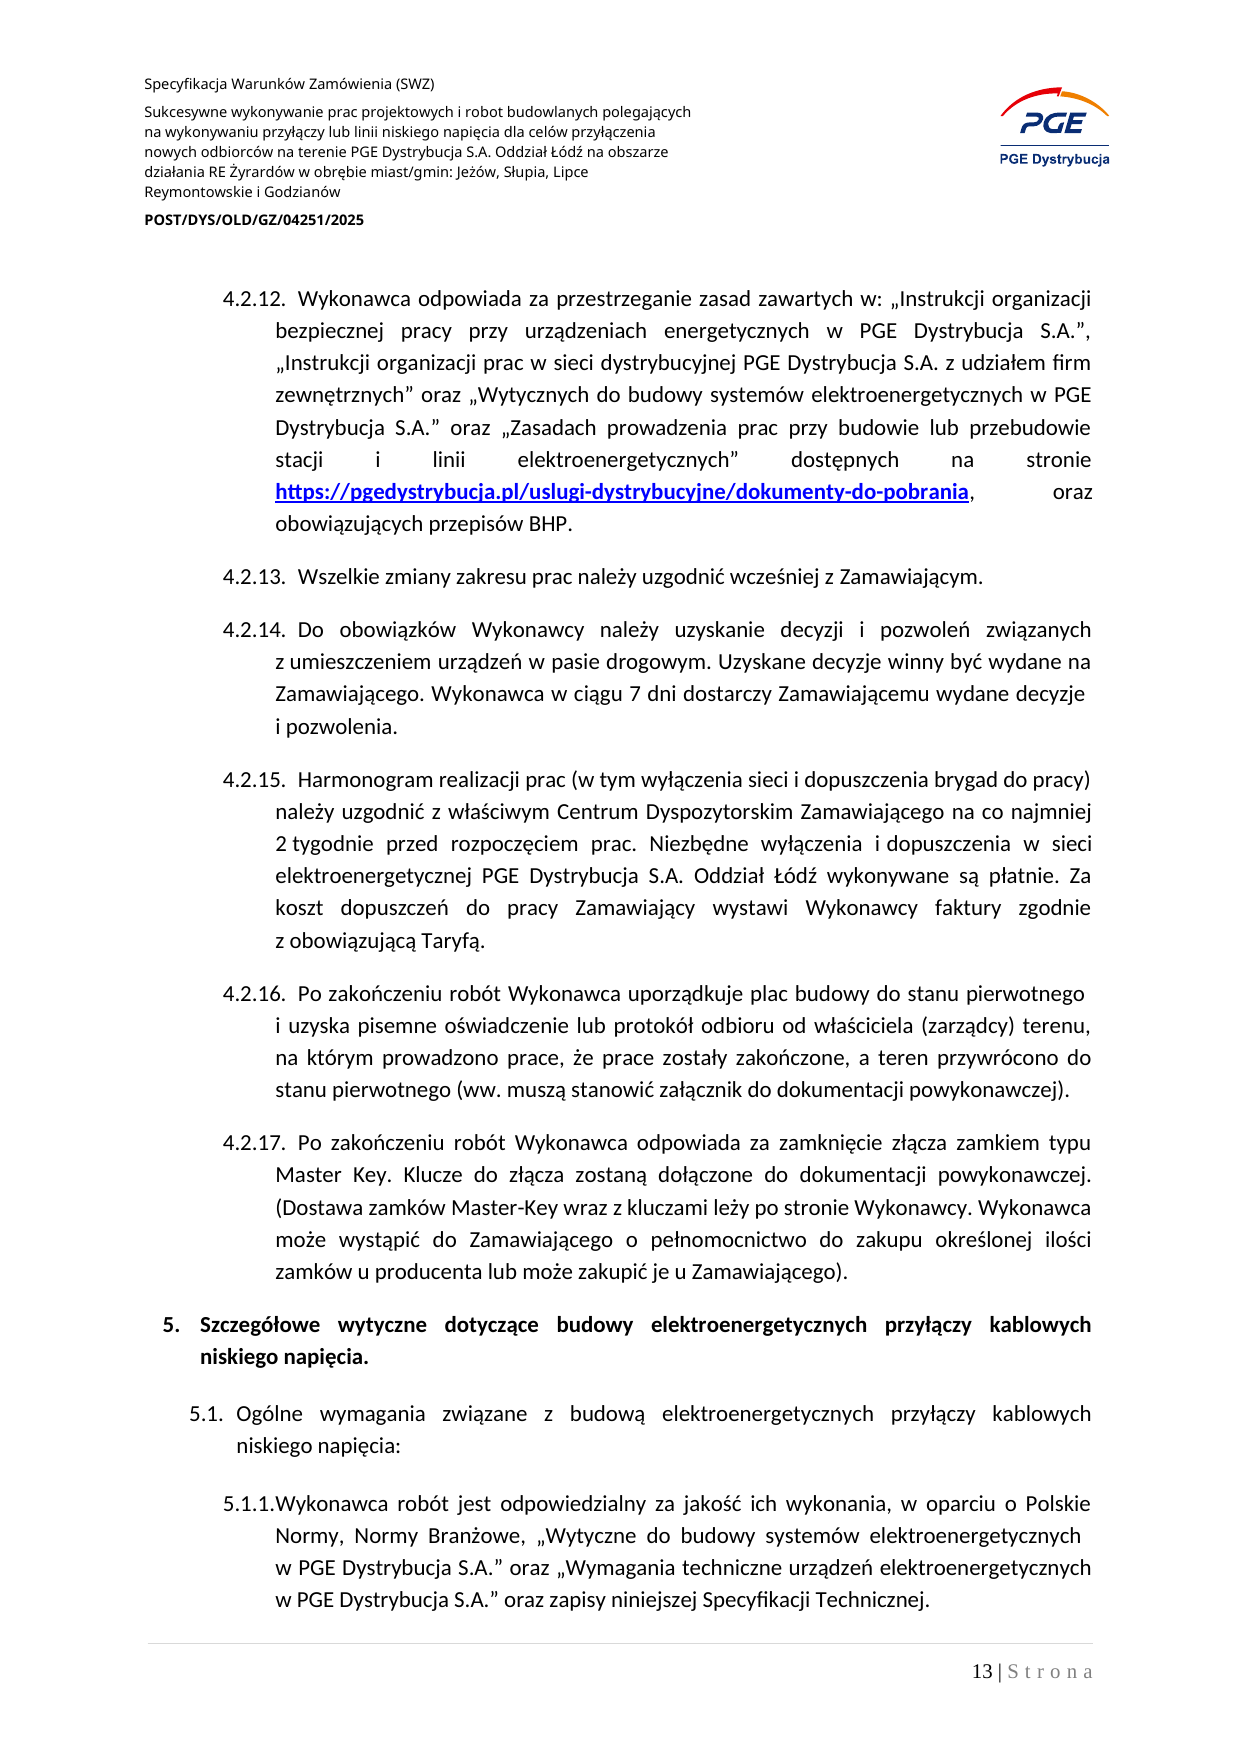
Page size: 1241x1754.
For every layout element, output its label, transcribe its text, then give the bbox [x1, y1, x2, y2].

subtitle Wykonawca robót jest odpowiedzialny za jakość ich wykonania, w oparciu o Polskie Normy, Normy Branżowe, „Wytyczne do budowy systemów elektroenergetycznych w PGE Dystrybucja S.A.” oraz „Wymagania techniczne urządzeń elektroenergetycznych w PGE Dystrybucja S.A.” oraz zapisy niniejszej Specyfikacji Technicznej. [223, 1489, 1093, 1613]
subtitle Po zakończeniu robót Wykonawca uporządkuje plac budowy do stanu pierwotnego i uzyska pisemne oświadczenie lub protokół odbioru od właściciela (zarządcy) terenu, na którym prowadzono prace, że prace zostały zakończone, a teren przywrócono do stanu pierwotnego (ww. muszą stanowić załącznik do dokumentacji powykonawczej). [223, 979, 1093, 1103]
subtitle Ogólne wymagania związane z budową elektroenergetycznych przyłączy kablowych niskiego napięcia: [189, 1399, 1093, 1460]
subtitle Po zakończeniu robót Wykonawca odpowiada za zamknięcie złącza zamkiem typu Master Key. Klucze do złącza zostaną dołączone do dokumentacji powykonawczej. (Dostawa zamków Master-Key wraz z kluczami leży po stronie Wykonawcy. Wykonawca może wystąpić do Zamawiającego o pełnomocnictwo do zakupu określonej ilości zamków u producenta lub może zakupić je u Zamawiającego). [223, 1128, 1093, 1285]
subtitle Wszelkie zmiany zakresu prac należy uzgodnić wcześniej z Zamawiającym. [223, 562, 1093, 590]
subtitle Szczegółowe wytyczne dotyczące budowy elektroenergetycznych przyłączy kablowych niskiego napięcia. [162, 1310, 1093, 1370]
subtitle Harmonogram realizacji prac (w tym wyłączenia sieci i dopuszczenia brygad do pracy) należy uzgodnić z właściwym Centrum Dyspozytorskim Zamawiającego na co najmniej 2 tygodnie przed rozpoczęciem prac. Niezbędne wyłączenia i dopuszczenia w sieci elektroenergetycznej PGE Dystrybucja S.A. Oddział Łódź wykonywane są płatnie. Za koszt dopuszczeń do pracy Zamawiający wystawi Wykonawcy faktury zgodnie z obowiązującą Taryfą. [223, 765, 1093, 954]
subtitle Wykonawca odpowiada za przestrzeganie zasad zawartych w: „Instrukcji organizacji bezpiecznej pracy przy urządzeniach energetycznych w PGE Dystrybucja S.A.”, „Instrukcji organizacji prac w sieci dystrybucyjnej PGE Dystrybucja S.A. z udziałem firm zewnętrznych” oraz „Wytycznych do budowy systemów elektroenergetycznych w PGE Dystrybucja S.A.” oraz „Zasadach prowadzenia prac przy budowie lub przebudowie stacji i linii elektroenergetycznych” dostępnych na stronie https://pgedystrybucja.pl/uslugi-dystrybucyjne/dokumenty-do-pobrania, oraz obowiązujących przepisów BHP. [223, 284, 1093, 537]
subtitle Do obowiązków Wykonawcy należy uzyskanie decyzji i pozwoleń związanych z umieszczeniem urządzeń w pasie drogowym. Uzyskane decyzje winny być wydane na Zamawiającego. Wykonawca w ciągu 7 dni dostarczy Zamawiającemu wydane decyzje i pozwolenia. [223, 615, 1093, 740]
